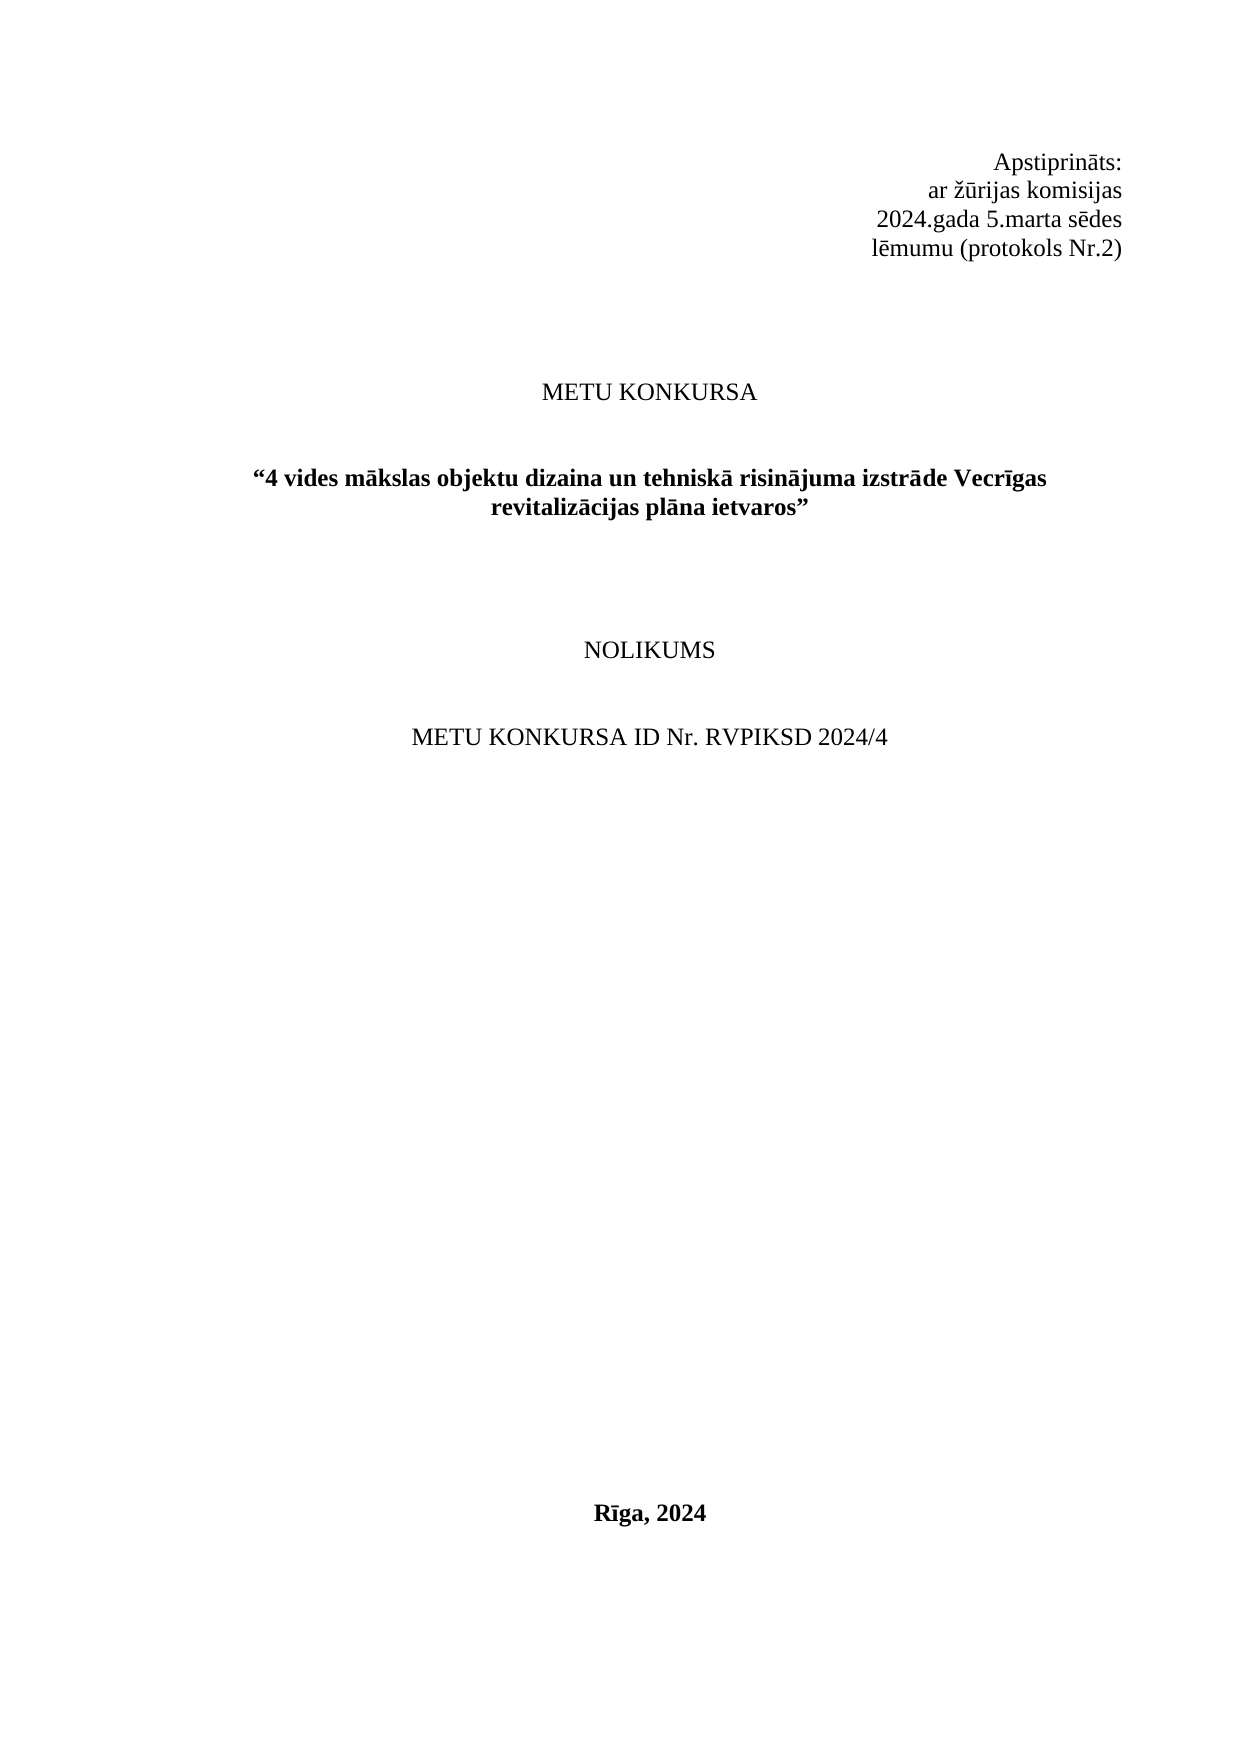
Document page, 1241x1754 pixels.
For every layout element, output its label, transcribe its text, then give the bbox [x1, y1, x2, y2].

text NOLIKUMS [177, 636, 1122, 664]
text Apstiprināts: [177, 147, 1122, 176]
text METU KONKURSA ID Nr. RVPIKSD 2024/4 [177, 722, 1122, 751]
text Rīga, 2024 [177, 1498, 1122, 1527]
text “4 vides mākslas objektu dizaina un tehniskā risinājuma izstrāde Vecrīgas revitalizācijas plāna ietvaros” [177, 463, 1122, 521]
text lēmumu (protokols Nr.2) [177, 233, 1122, 262]
text 2024.gada 5.marta sēdes [177, 204, 1122, 233]
text ar žūrijas komisijas [177, 176, 1122, 204]
text METU KONKURSA [177, 377, 1122, 406]
